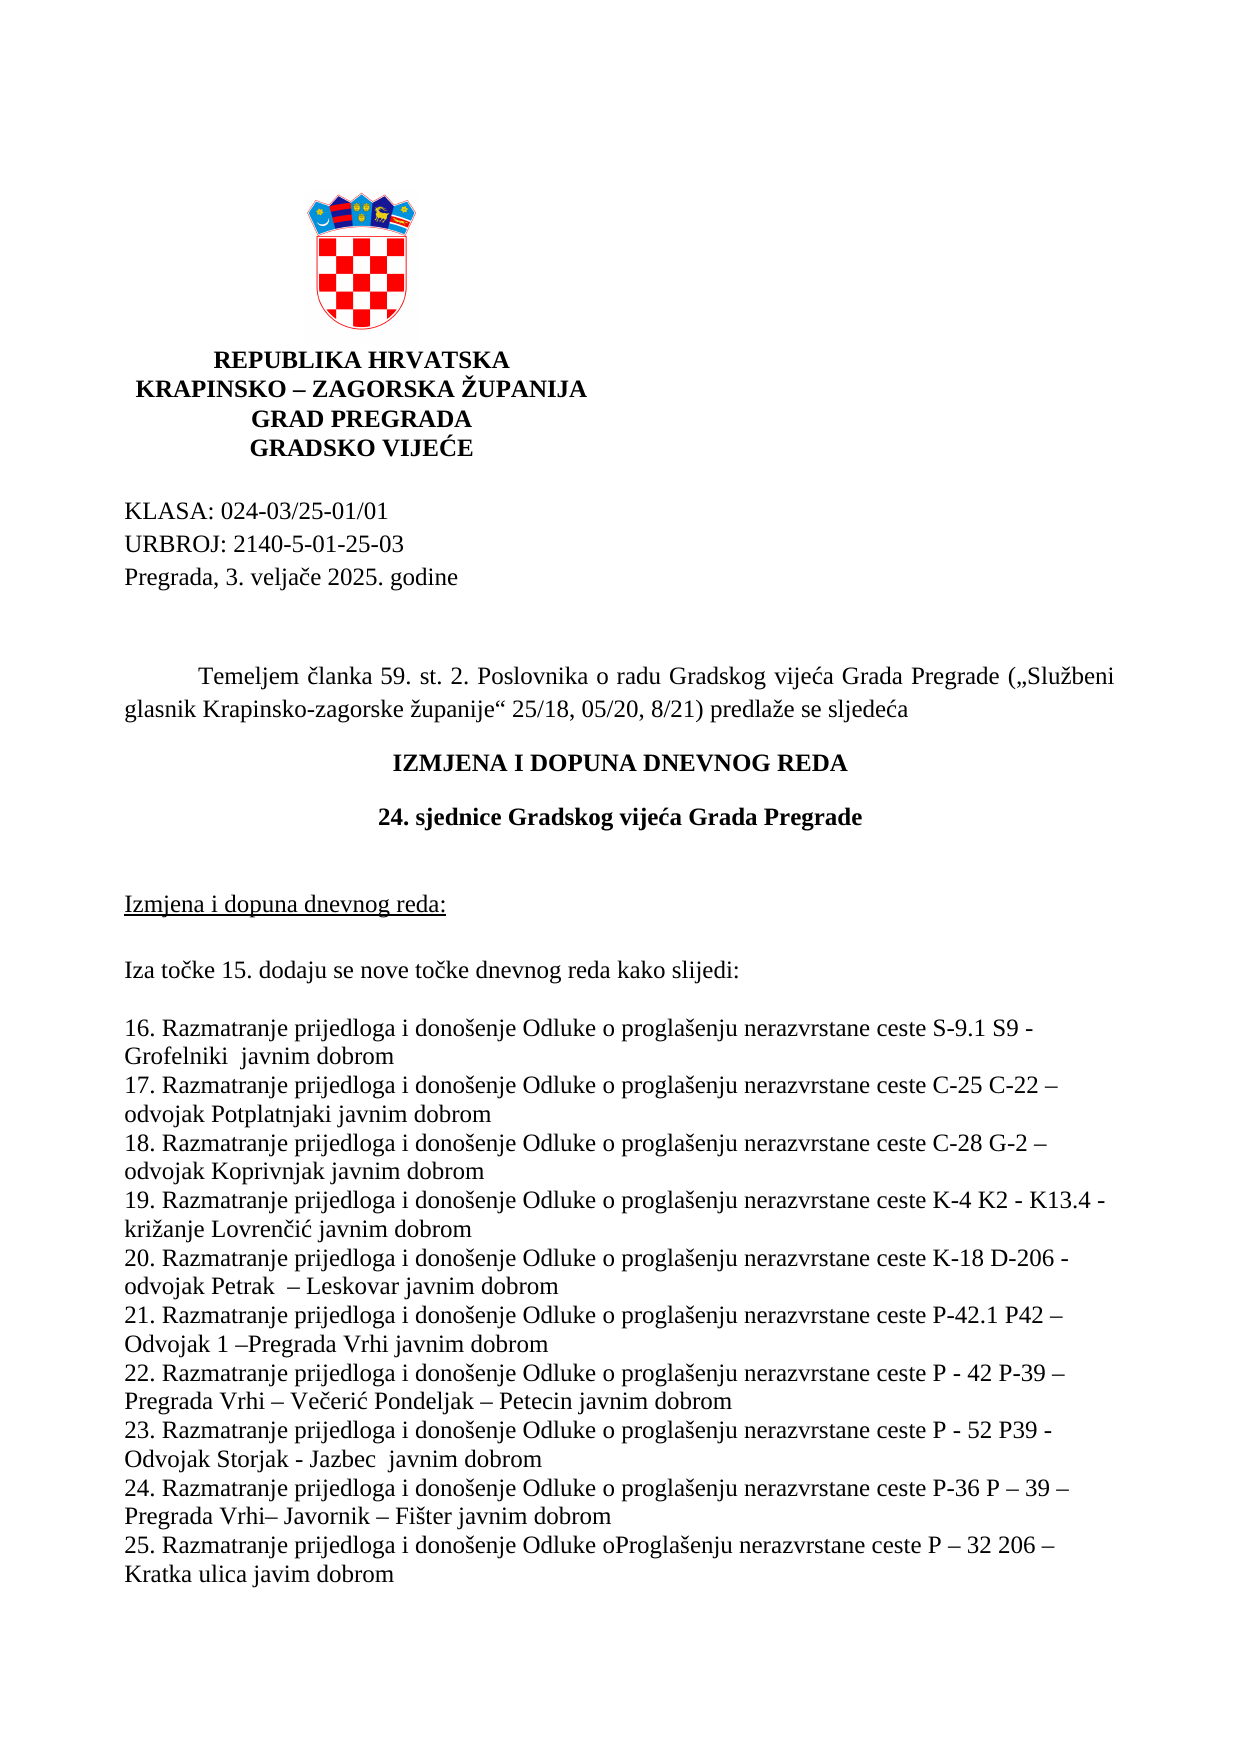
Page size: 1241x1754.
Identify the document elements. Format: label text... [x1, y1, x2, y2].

text 16. Razmatranje prijedloga i donošenje Odluke o proglašenju nerazvrstane ceste S-9.1 S9 - Grofelniki javnim dobrom [124, 1013, 1116, 1070]
table_cell GRADSKO VIJEĆE [124, 433, 599, 463]
text 25. Razmatranje prijedloga i donošenje Odluke oProglašenju nerazvrstane ceste P – 32 206 – Kratka ulica javim dobrom [124, 1530, 1116, 1588]
text 23. Razmatranje prijedloga i donošenje Odluke o proglašenju nerazvrstane ceste P - 52 P39 - Odvojak Storjak - Jazbec javnim dobrom [124, 1415, 1116, 1473]
text 20. Razmatranje prijedloga i donošenje Odluke o proglašenju nerazvrstane ceste K-18 D-206 - odvojak Petrak – Leskovar javnim dobrom [124, 1243, 1116, 1300]
text 24. sjednice Gradskog vijeća Grada Pregrade [124, 802, 1116, 831]
text 21. Razmatranje prijedloga i donošenje Odluke o proglašenju nerazvrstane ceste P-42.1 P42 – Odvojak 1 –Pregrada Vrhi javnim dobrom [124, 1300, 1116, 1358]
text KLASA: 024-03/25-01/01 [124, 496, 1116, 525]
table_cell REPUBLIKA HRVATSKA [124, 345, 599, 374]
table_header [124, 190, 599, 345]
text 17. Razmatranje prijedloga i donošenje Odluke o proglašenju nerazvrstane ceste C-25 C-22 – odvojak Potplatnjaki javnim dobrom [124, 1070, 1116, 1128]
text URBROJ: 2140-5-01-25-03 [124, 529, 1116, 558]
text IZMJENA I DOPUNA DNEVNOG REDA [124, 748, 1116, 777]
text 22. Razmatranje prijedloga i donošenje Odluke o proglašenju nerazvrstane ceste P - 42 P-39 – Pregrada Vrhi – Večerić Pondeljak – Petecin javnim dobrom [124, 1358, 1116, 1415]
table_cell KRAPINSKO – ZAGORSKA ŽUPANIJA [124, 374, 599, 404]
text Temeljem članka 59. st. 2. Poslovnika o radu Gradskog vijeća Grada Pregrade („Službeni glasnik Krapinsko-zagorske županije“ 25/18, 05/20, 8/21) predlaže se sljedeća [124, 661, 1116, 723]
text 19. Razmatranje prijedloga i donošenje Odluke o proglašenju nerazvrstane ceste K-4 K2 - K13.4 - križanje Lovrenčić javnim dobrom [124, 1185, 1116, 1243]
picture [305, 190, 418, 344]
text 18. Razmatranje prijedloga i donošenje Odluke o proglašenju nerazvrstane ceste C-28 G-2 – odvojak Koprivnjak javnim dobrom [124, 1128, 1116, 1185]
text Pregrada, 3. veljače 2025. godine [124, 562, 1116, 591]
text Izmjena i dopuna dnevnog reda: [124, 889, 1116, 918]
text Iza točke 15. dodaju se nove točke dnevnog reda kako slijedi: [124, 955, 1116, 984]
text 24. Razmatranje prijedloga i donošenje Odluke o proglašenju nerazvrstane ceste P-36 P – 39 – Pregrada Vrhi– Javornik – Fišter javnim dobrom [124, 1473, 1116, 1530]
table_cell GRAD PREGRADA [124, 404, 599, 433]
